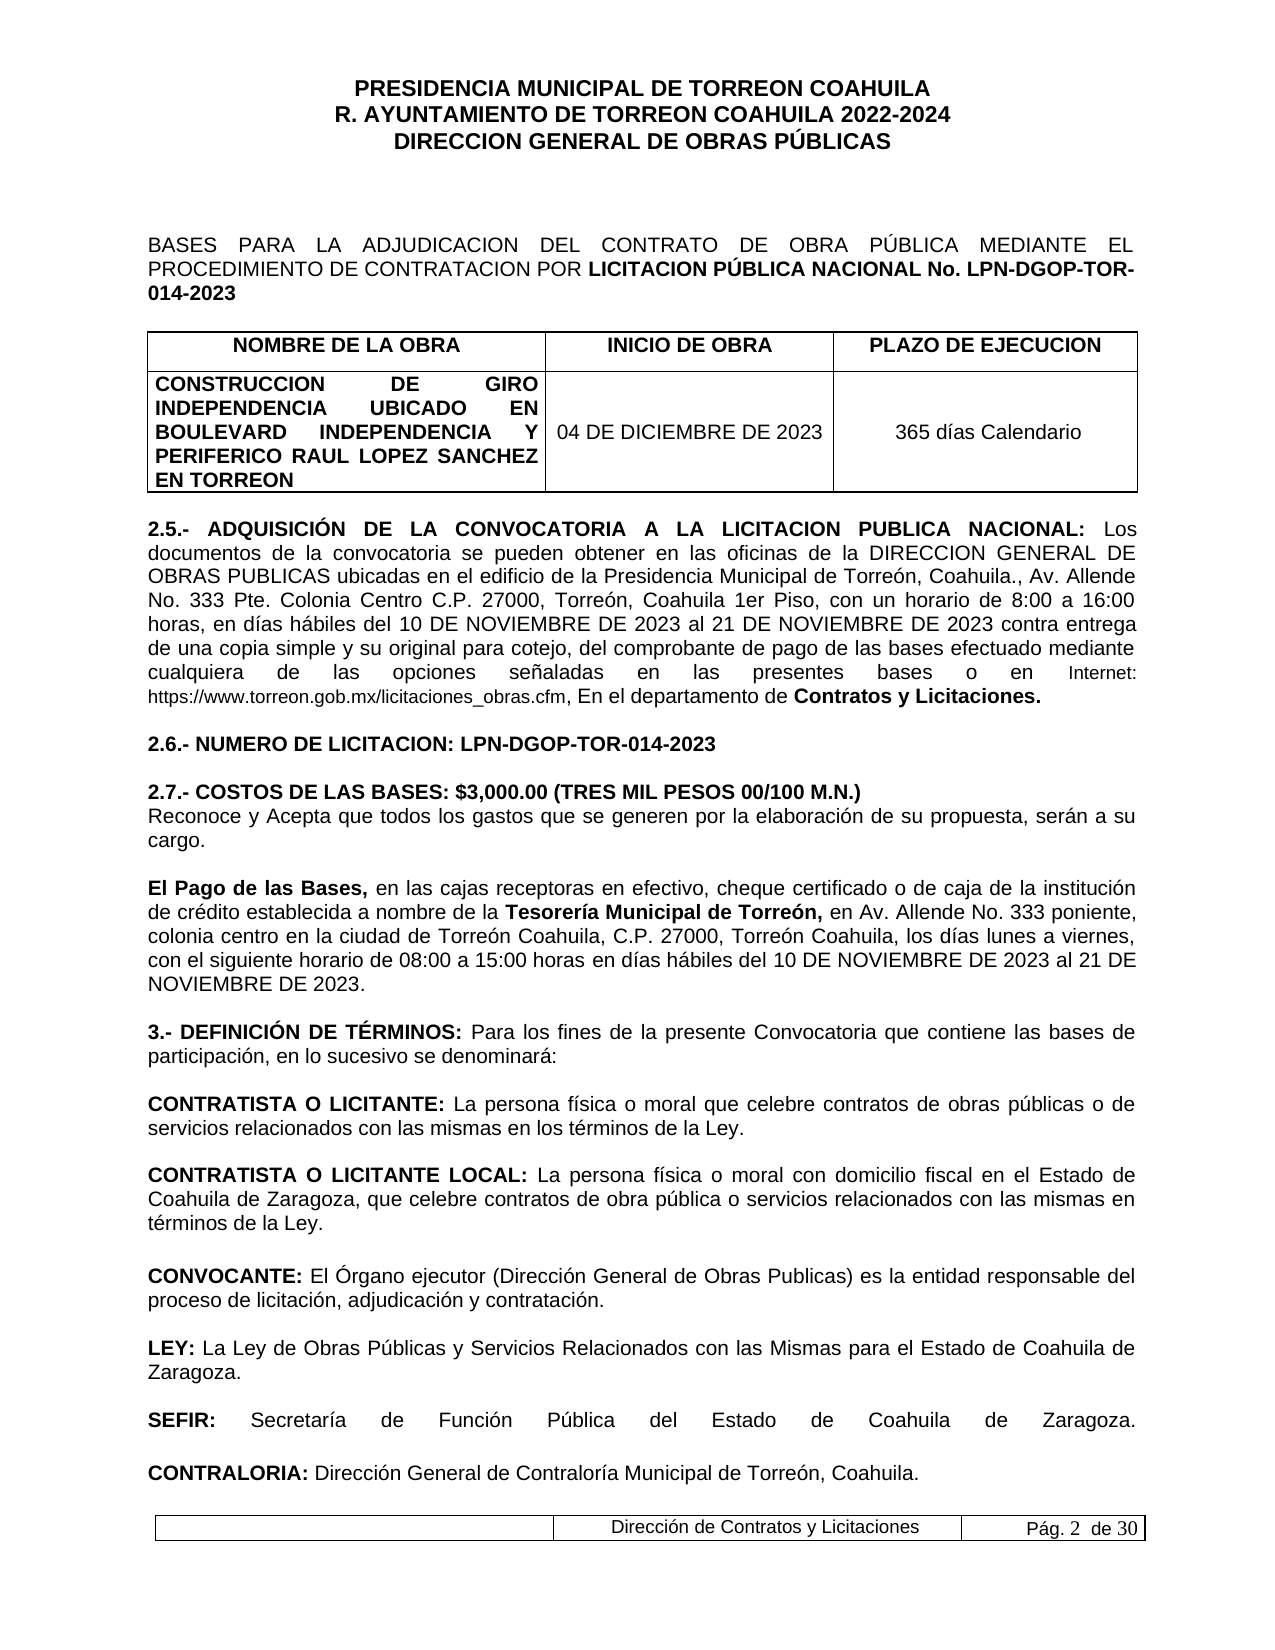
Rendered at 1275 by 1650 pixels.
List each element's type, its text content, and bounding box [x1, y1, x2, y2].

text 2.7.- COSTOS DE LAS BASES: $3,000.00 (TRES MIL PESOS 00/100 M.N.) [148, 780, 1137, 804]
text 2.5.- ADQUISICIÓN DE LA CONVOCATORIA A LA LICITACION PUBLICA NACIONAL: Los documentos de la convocatoria se pueden obtener en las oficinas de la DIRECCION GENERAL DE OBRAS PUBLICAS ubicadas en el edificio de la Presidencia Municipal de Torreón, Coahuila., Av. Allende No. 333 Pte. Colonia Centro C.P. 27000, Torreón, Coahuila 1er Piso, con un horario de 8:00 a 16:00 horas, en días hábiles del 10 DE NOVIEMBRE DE 2023 al 21 DE NOVIEMBRE DE 2023 contra entrega de una copia simple y su original para cotejo, del comprobante de pago de las bases efectuado mediante cualquiera de las opciones señaladas en las presentes bases o en Internet: https://www.torreon.gob.mx/licitaciones_obras.cfm, En el departamento de Contratos y Licitaciones. [148, 516, 1137, 708]
text 3.- DEFINICIÓN DE TÉRMINOS: Para los fines de la presente Convocatoria que contiene las bases de participación, en lo sucesivo se denominará: [148, 1019, 1137, 1067]
text CONTRATISTA O LICITANTE: La persona física o moral que celebre contratos de obras públicas o de servicios relacionados con las mismas en los términos de la Ley. [148, 1091, 1137, 1139]
text 2.6.- NUMERO DE LICITACION: LPN-DGOP-TOR-014-2023 [148, 732, 1137, 756]
text CONTRATISTA O LICITANTE LOCAL: La persona física o moral con domicilio fiscal en el Estado de Coahuila de Zaragoza, que celebre contratos de obra pública o servicios relacionados con las mismas en términos de la Ley. [148, 1163, 1137, 1235]
table_header INICIO DE OBRA [546, 333, 833, 371]
table_cell 04 DE DICIEMBRE DE 2023 [546, 372, 833, 491]
text LEY: de Obras Públicas y Servicios Relacionados con las Mismas para el Estado de Coahuila de Zaragoza. [148, 1336, 1137, 1384]
table_cell 365 días Calendario [834, 372, 1137, 491]
text El Pago de las Bases, en las cajas receptoras en efectivo, cheque certificado o de caja de la institución de crédito establecida a nombre de la Tesorería Municipal de Torreón, en Av. Allende No. 333 poniente, colonia centro en la ciudad de Torreón Coahuila, C.P. 27000, Torreón Coahuila, los días lunes a viernes, con el siguiente horario de 08:00 a 15:00 horas en días hábiles del 10 DE NOVIEMBRE DE 2023 al 21 DE NOVIEMBRE DE 2023. [148, 876, 1137, 996]
text SEFIR: Secretaría de Función Pública del Estado de Coahuila de Zaragoza. [148, 1408, 1137, 1460]
table_header PLAZO DE EJECUCION [834, 333, 1137, 371]
text Reconoce y Acepta que todos los gastos que se generen por la elaboración de su propuesta, serán a su cargo. [148, 804, 1137, 852]
table_header NOMBRE DE LA OBRA [148, 333, 545, 371]
text CONVOCANTE: El Órgano ejecutor (Dirección General de Obras Publicas) es la entidad responsable del proceso de licitación, adjudicación y contratación. [148, 1264, 1137, 1312]
table_cell CONSTRUCCION DE GIRO INDEPENDENCIA UBICADO EN BOULEVARD INDEPENDENCIA Y PERIFERICO RAUL LOPEZ SANCHEZ EN TORREON [148, 372, 545, 491]
text CONTRALORIA: Dirección General de Contraloría Municipal de Torreón, Coahuila. [148, 1460, 1137, 1484]
